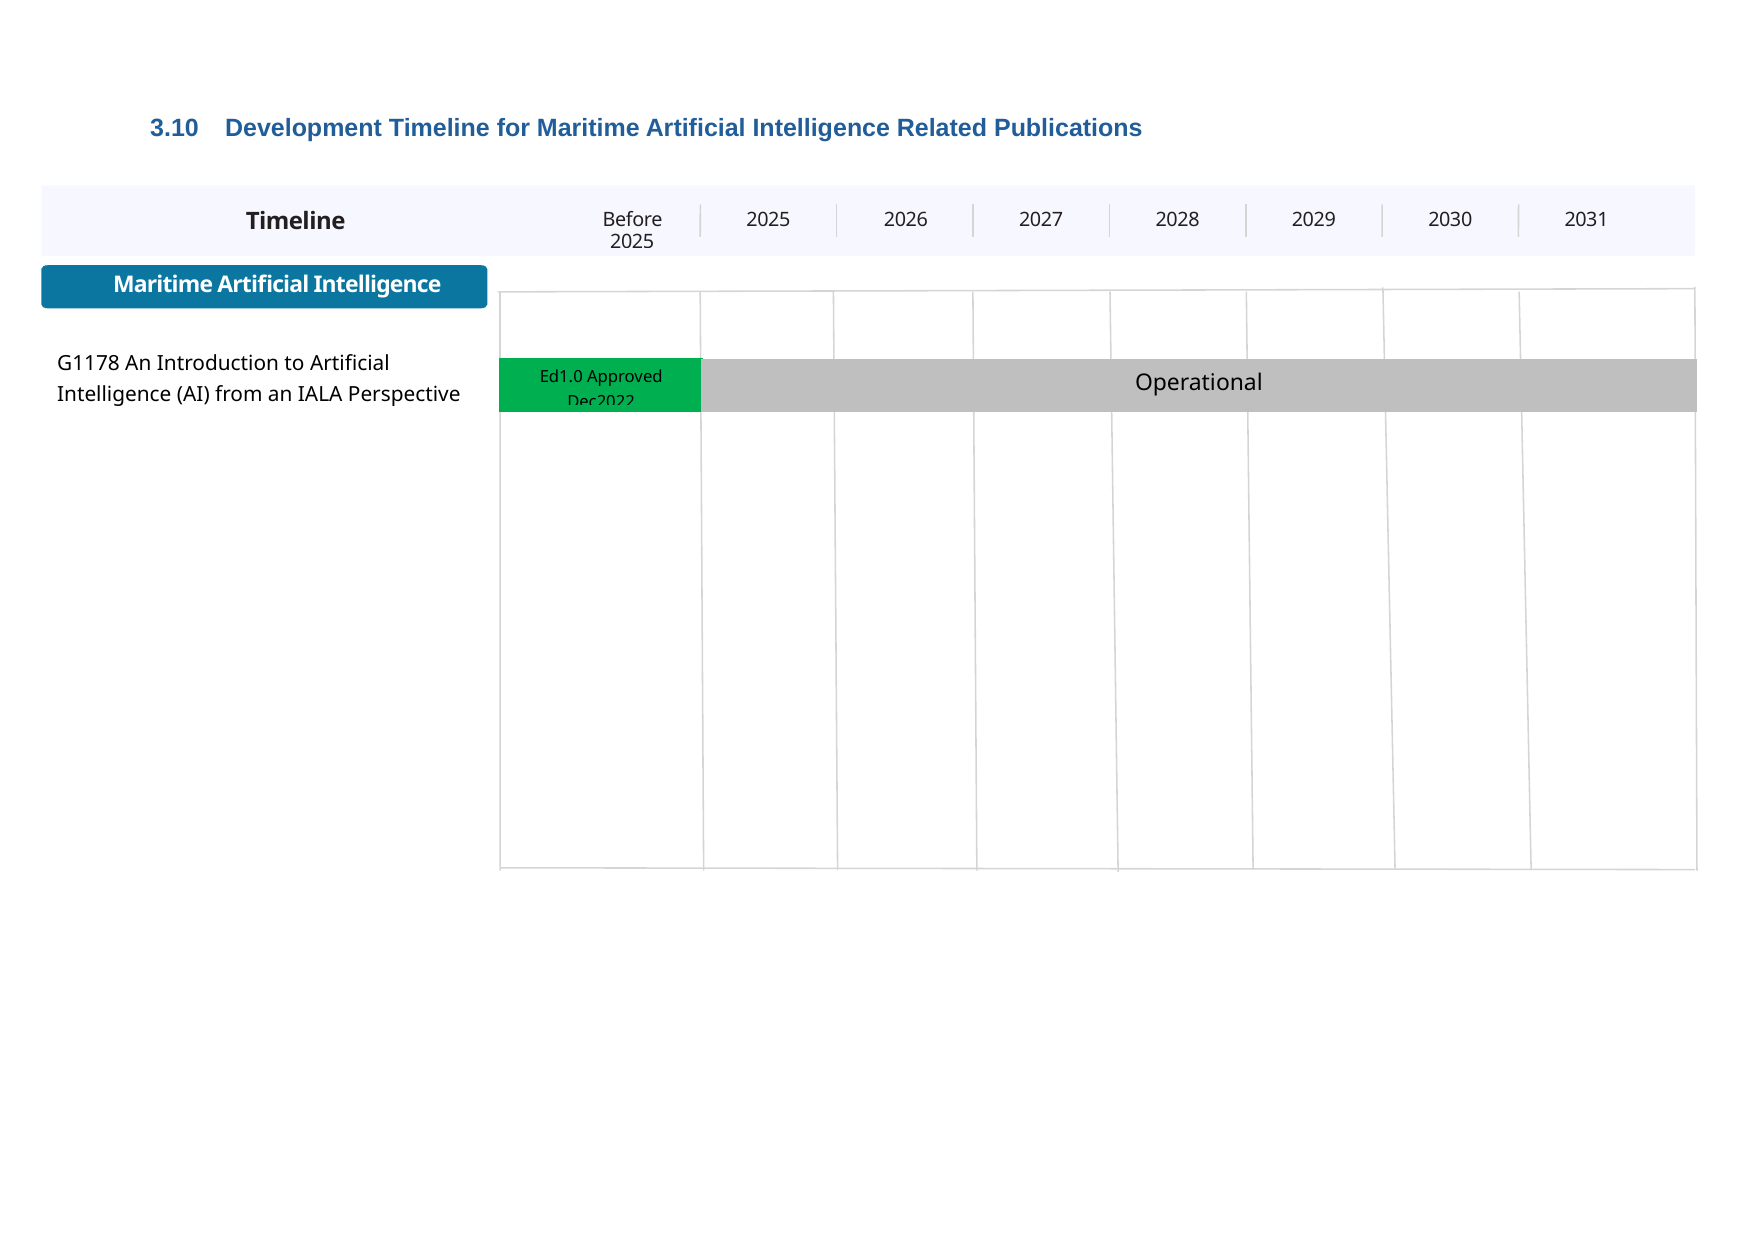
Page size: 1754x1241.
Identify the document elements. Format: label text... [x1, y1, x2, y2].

text 3.10 Development Timeline for Maritime Artificial Intelligence Related Publications [150, 112, 1604, 141]
